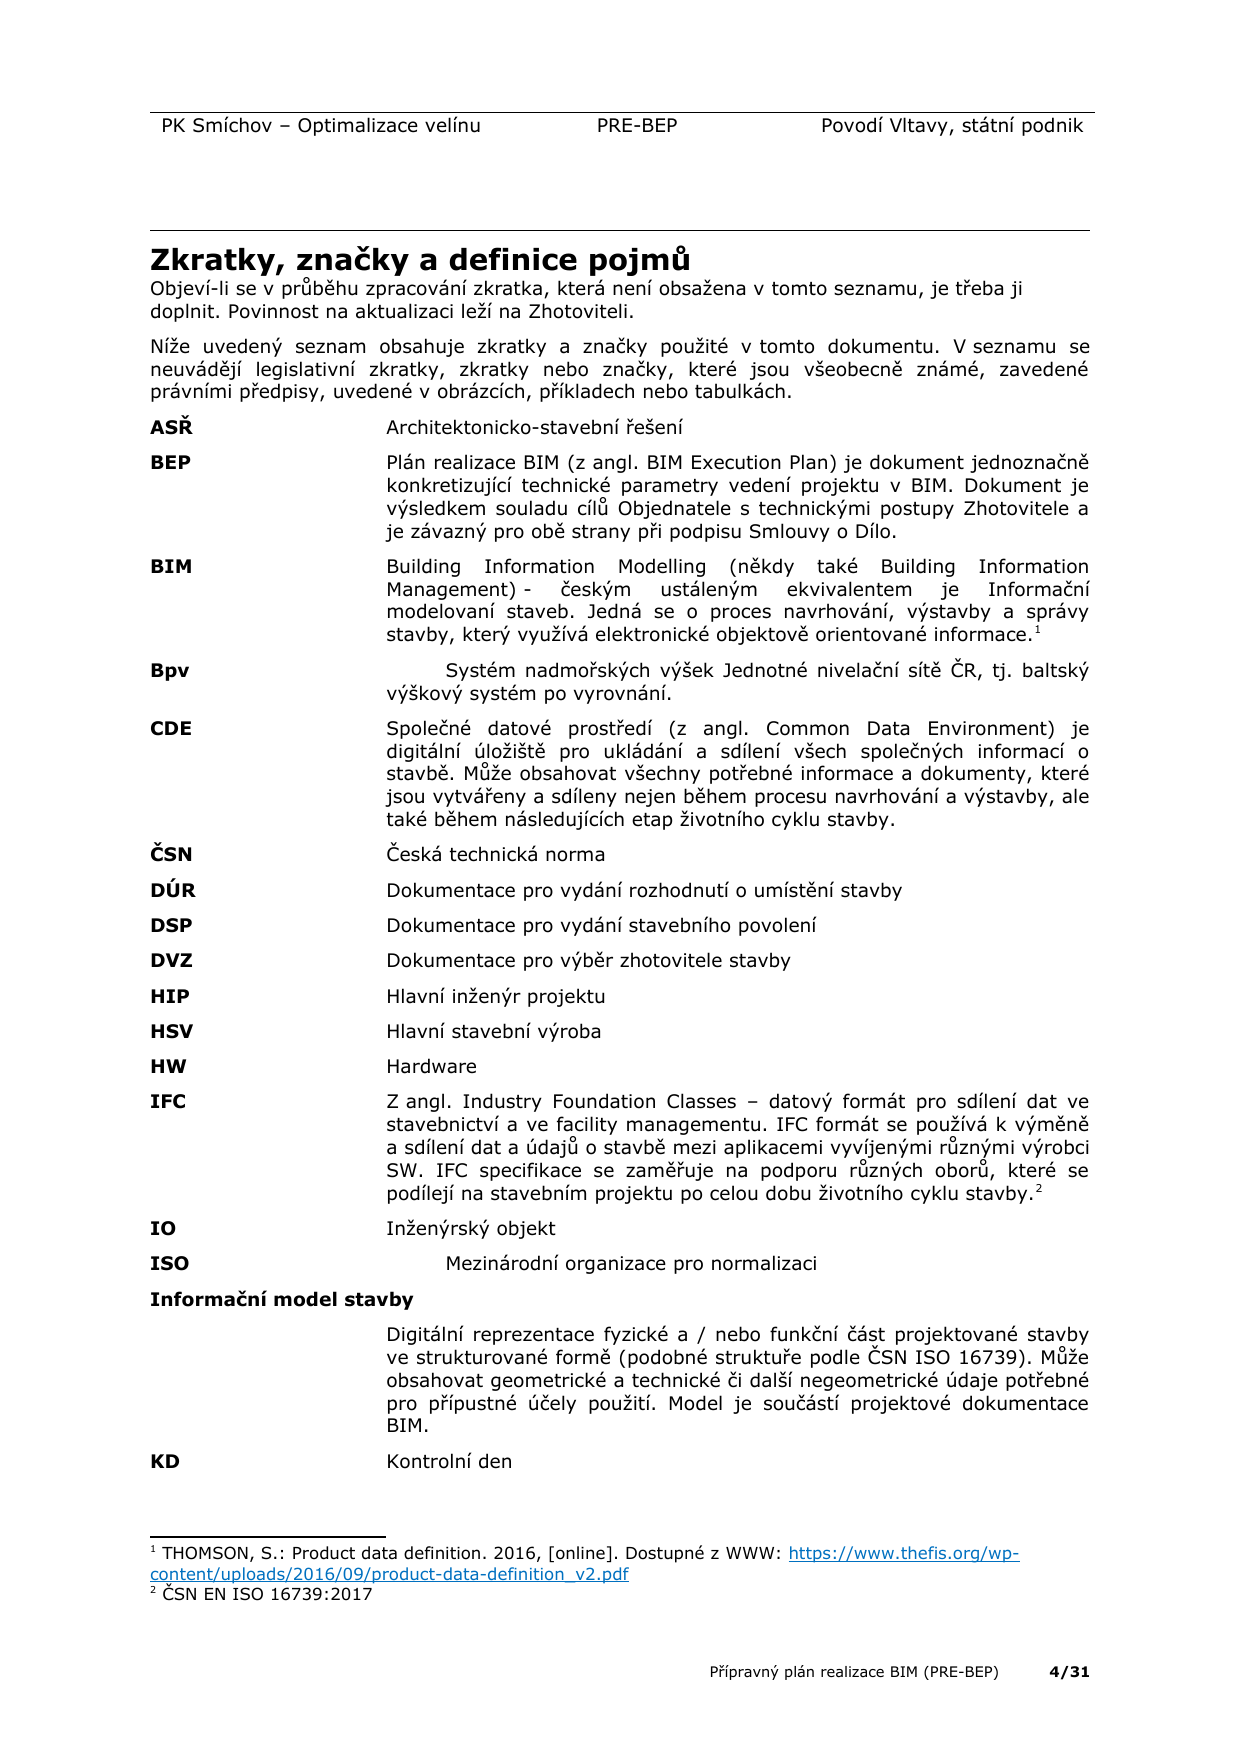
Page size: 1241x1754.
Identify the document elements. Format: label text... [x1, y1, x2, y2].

text HW Hardware [150, 1055, 1090, 1078]
text Bpv Systém nadmořských výšek Jednotné nivelační sítě ČR, tj. baltský výškový systém po vyrovnání. [150, 658, 1090, 704]
text KD Kontrolní den [150, 1449, 1090, 1472]
text DVZ Dokumentace pro výběr zhotovitele stavby [150, 949, 1090, 972]
text BEP Plán realizace BIM (z angl. BIM Execution Plan) je dokument jednoznačně konkretizující technické parametry vedení projektu v BIM. Dokument je výsledkem souladu cílů Objednatele s technickými postupy Zhotovitele a je závazný pro obě strany při podpisu Smlouvy o Dílo. [150, 451, 1090, 542]
text HIP Hlavní inženýr projektu [150, 984, 1090, 1007]
text IFC Z angl. Industry Foundation Classes – datový formát pro sdílení dat ve stavebnictví a ve facility managementu. IFC formát se používá k výměně a sdílení dat a údajů o stavbě mezi aplikacemi vyvíjenými různými výrobci SW. IFC specifikace se zaměřuje na podporu různých oborů, které se podílejí na stavebním projektu po celou dobu životního cyklu stavby. [150, 1090, 1090, 1204]
text IO Inženýrský objekt [150, 1217, 1090, 1239]
text CDE Společné datové prostředí (z angl. Common Data Environment) je digitální úložiště pro ukládání a sdílení všech společných informací o stavbě. Může obsahovat všechny potřebné informace a dokumenty, které jsou vytvářeny a sdíleny nejen během procesu navrhování a výstavby, ale také během následujících etap životního cyklu stavby. [150, 716, 1090, 830]
text ISO Mezinárodní organizace pro normalizaci [150, 1252, 1090, 1275]
subtitle Zkratky, značky a definice pojmů [150, 231, 1090, 276]
text Níže uvedený seznam obsahuje zkratky a značky použité v tomto dokumentu. V seznamu se neuvádějí legislativní zkratky, zkratky nebo značky, které jsou všeobecně známé, zavedené právními předpisy, uvedené v obrázcích, příkladech nebo tabulkách. [150, 334, 1090, 403]
text DÚR Dokumentace pro vydání rozhodnutí o umístění stavby [150, 878, 1090, 901]
text ASŘ Architektonicko-stavební řešení [150, 415, 1090, 438]
text Digitální reprezentace fyzické a / nebo funkční část projektované stavby ve strukturované formě (podobné struktuře podle ČSN ISO 16739). Může obsahovat geometrické a technické či další negeometrické údaje potřebné pro přípustné účely použití. Model je součástí projektové dokumentace BIM. [150, 1323, 1090, 1437]
text BIM Building Information Modelling (někdy také Building Information Management) - českým ustáleným ekvivalentem je Informační modelovaní staveb. Jedná se o proces navrhování, výstavby a správy stavby, který využívá elektronické objektově orientované informace. [150, 554, 1090, 646]
text HSV Hlavní stavební výroba [150, 1019, 1090, 1042]
text Objeví-li se v průběhu zpracování zkratka, která není obsažena v tomto seznamu, je třeba ji doplnit. Povinnost na aktualizaci leží na Zhotoviteli. [150, 276, 1090, 322]
text Informační model stavby [150, 1287, 1090, 1310]
text DSP Dokumentace pro vydání stavebního povolení [150, 913, 1090, 936]
text ČSN Česká technická norma [150, 843, 1090, 866]
